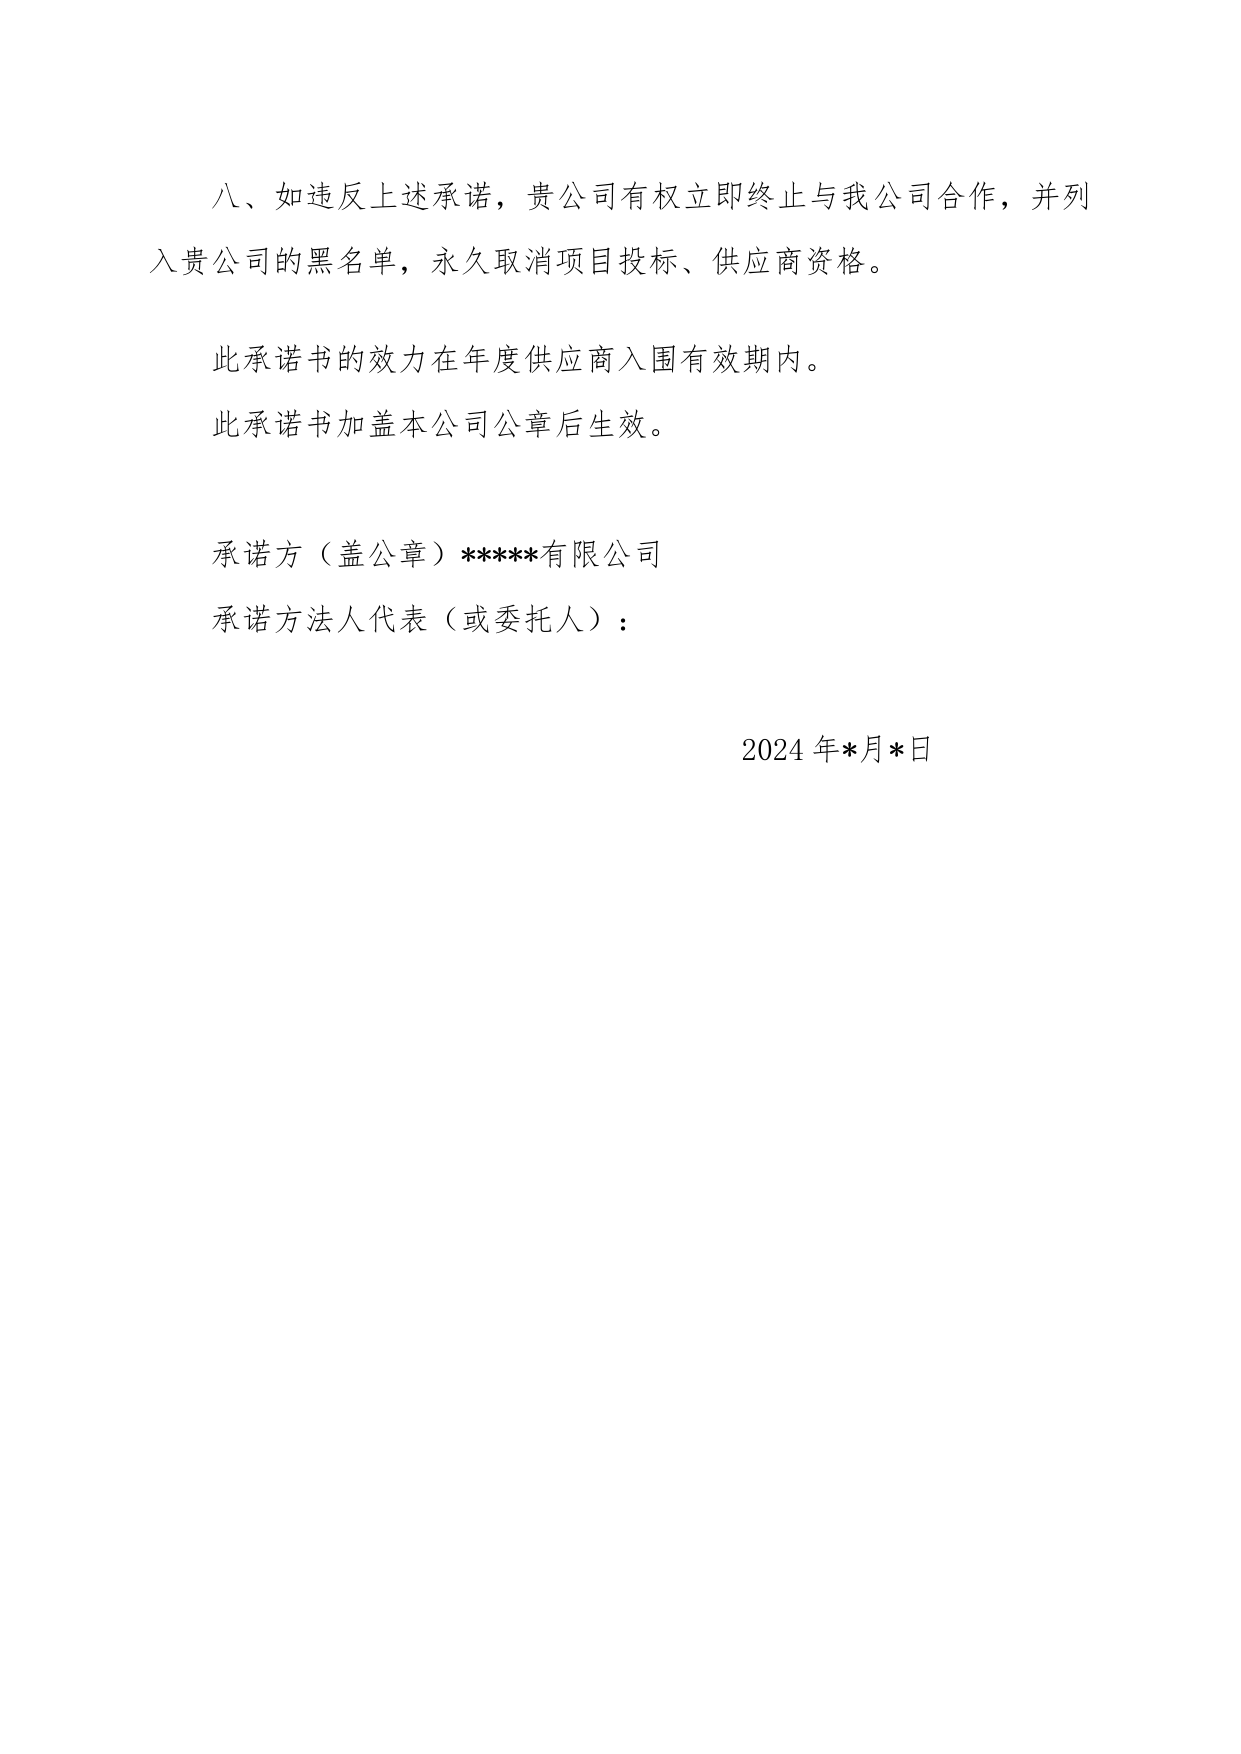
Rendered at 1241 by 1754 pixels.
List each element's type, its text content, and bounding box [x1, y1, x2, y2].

text 2024年*月*日 [148, 714, 1093, 779]
text 此承诺书的效力在年度供应商入围有效期内。 [148, 324, 1093, 389]
text 八、如违反上述承诺，贵公司有权立即终止与我公司合作，并列入贵公司的黑名单，永久取消项目投标、供应商资格。 [148, 162, 1093, 292]
text 承诺方（盖公章）*****有限公司 [148, 519, 1093, 584]
text 承诺方法人代表（或委托人）： [148, 584, 1093, 649]
text 此承诺书加盖本公司公章后生效。 [148, 389, 1093, 454]
